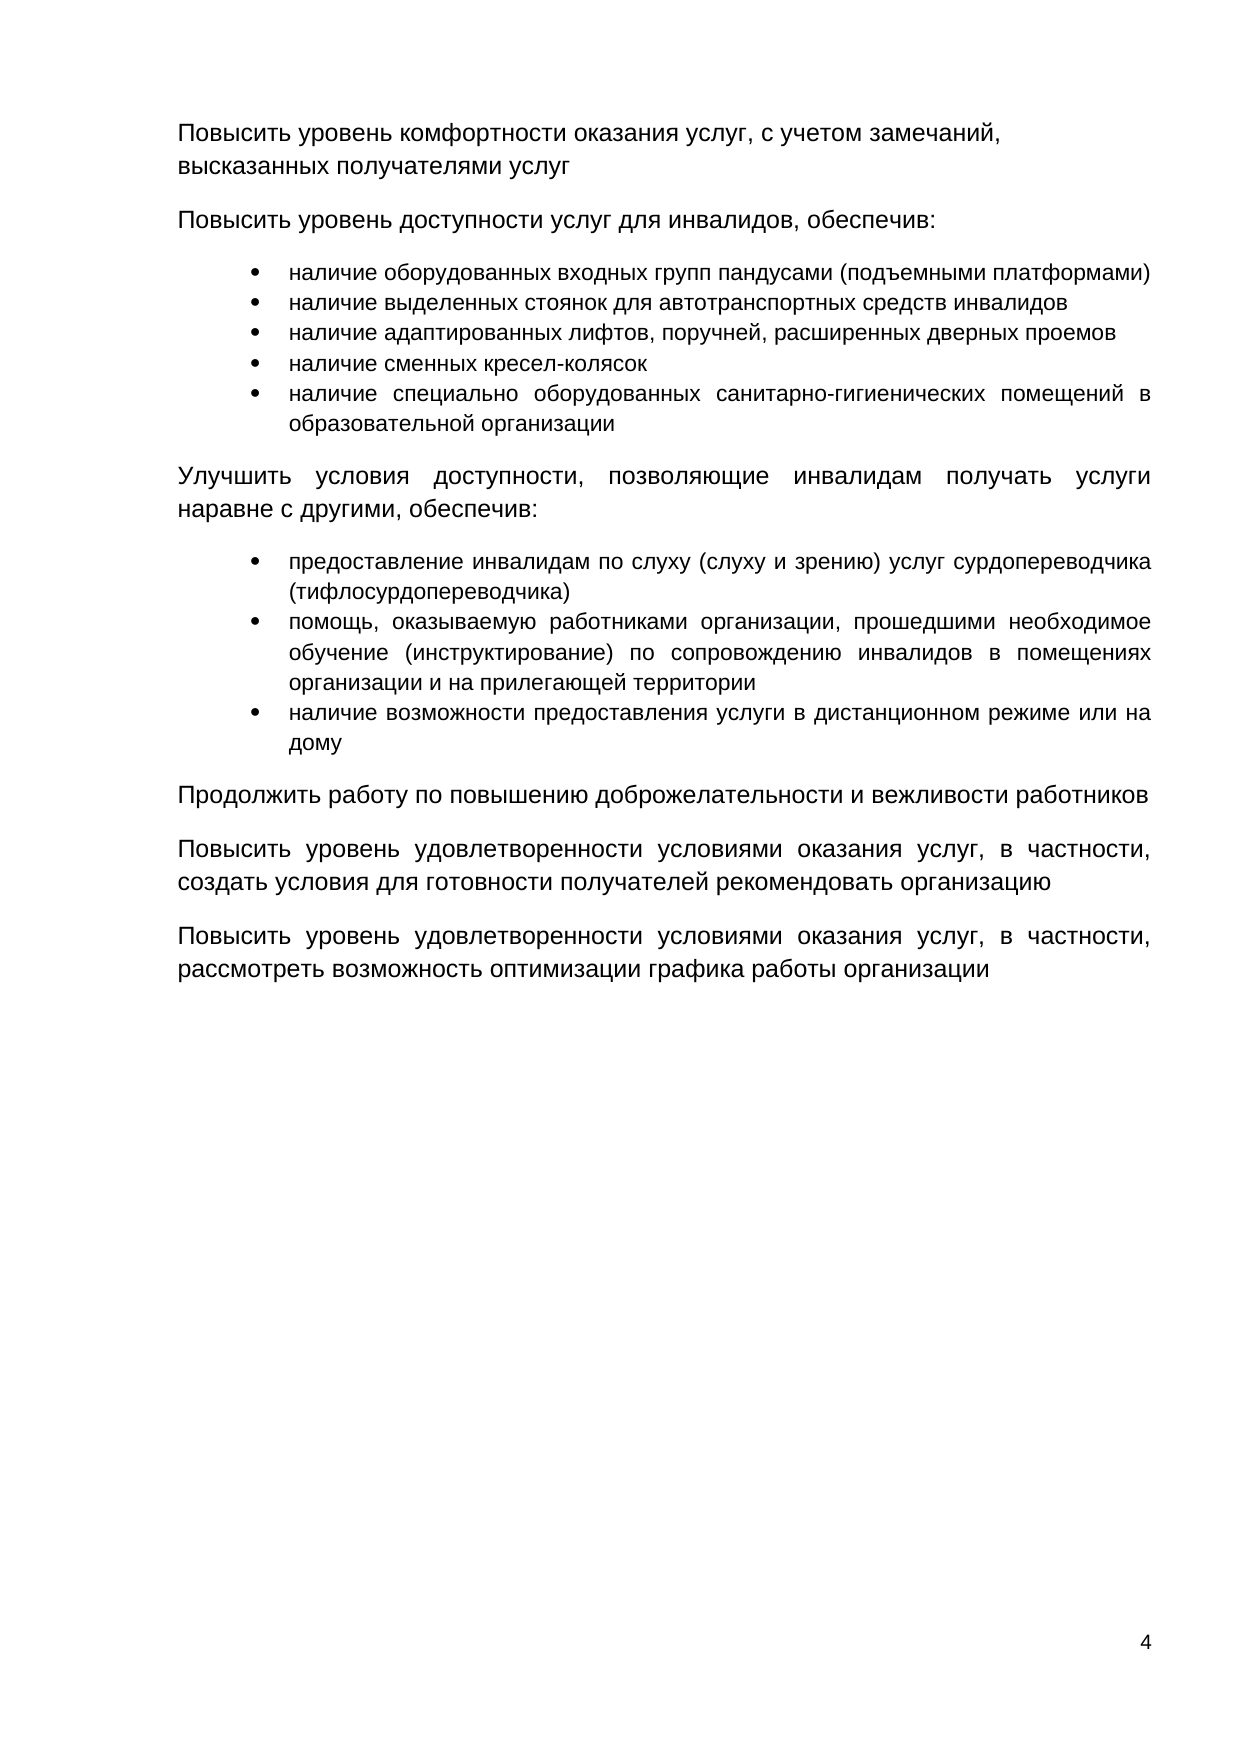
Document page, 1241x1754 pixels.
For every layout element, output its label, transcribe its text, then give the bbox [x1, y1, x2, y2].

text Повысить уровень доступности услуг для инвалидов, обеспечив: [177, 205, 1152, 234]
list наличие возможности предоставления услуги в дистанционном режиме или на дому [251, 699, 1152, 755]
text Улучшить условия доступности, позволяющие инвалидам получать услуги наравне с другими, обеспечив: [177, 461, 1152, 523]
list наличие адаптированных лифтов, поручней, расширенных дверных проемов [251, 319, 1152, 346]
list наличие сменных кресел-колясок [251, 349, 1152, 376]
list предоставление инвалидам по слуху (слуху и зрению) услуг сурдопереводчика (тифлосурдопереводчика) [251, 548, 1152, 604]
text Повысить уровень комфортности оказания услуг, с учетом замечаний, высказанных получателями услуг [177, 118, 1152, 180]
list наличие выделенных стоянок для автотранспортных средств инвалидов [251, 289, 1152, 315]
list наличие оборудованных входных групп пандусами (подъемными платформами) [251, 259, 1152, 285]
text Продолжить работу по повышению доброжелательности и вежливости работников [177, 780, 1152, 809]
list наличие специально оборудованных санитарно-гигиенических помещений в образовательной организации [251, 380, 1152, 436]
text Повысить уровень удовлетворенности условиями оказания услуг, в частности, создать условия для готовности получателей рекомендовать организацию [177, 834, 1152, 896]
list помощь, оказываемую работниками организации, прошедшими необходимое обучение (инструктирование) по сопровождению инвалидов в помещениях организации и на прилегающей территории [251, 608, 1152, 695]
text Повысить уровень удовлетворенности условиями оказания услуг, в частности, рассмотреть возможность оптимизации графика работы организации [177, 921, 1152, 983]
